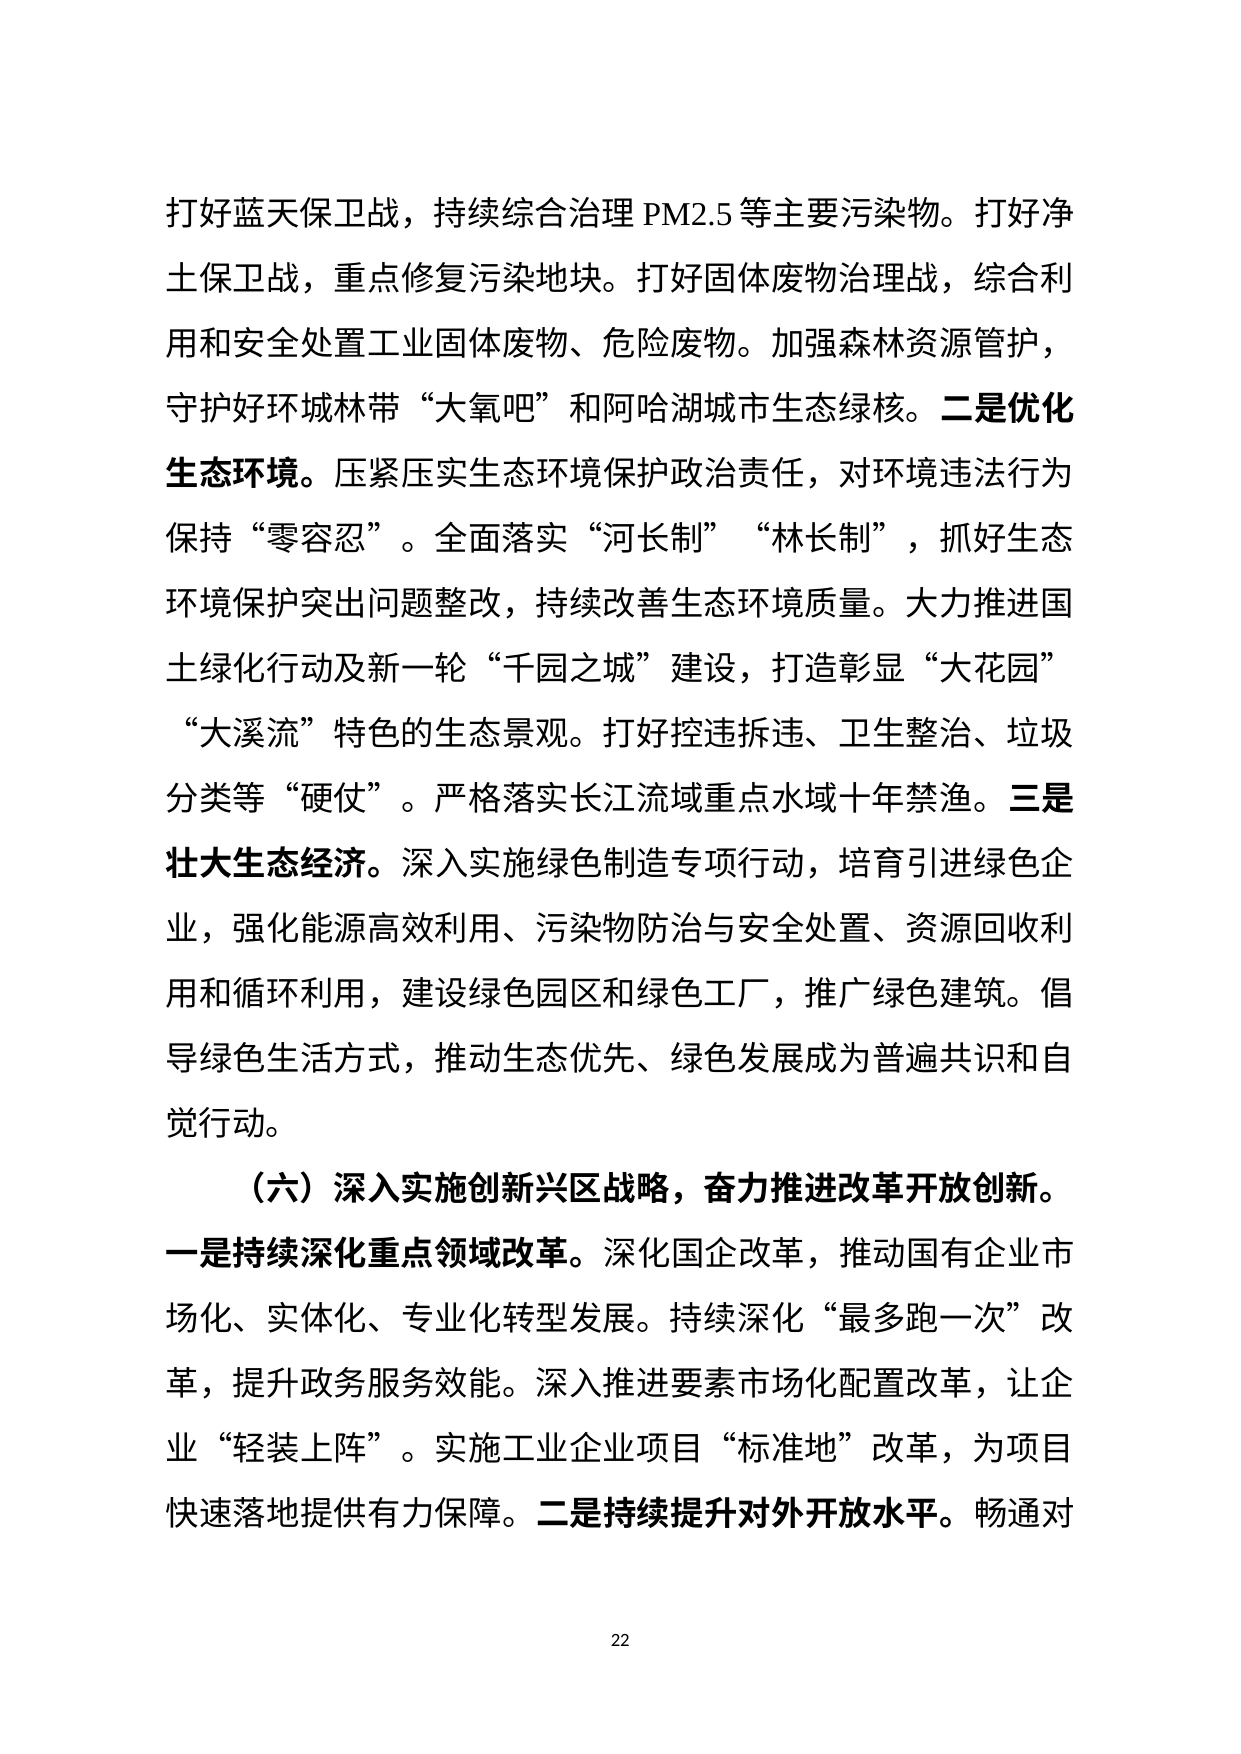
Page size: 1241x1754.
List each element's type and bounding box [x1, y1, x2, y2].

text [165, 178, 1075, 1153]
text [165, 1153, 1075, 1543]
